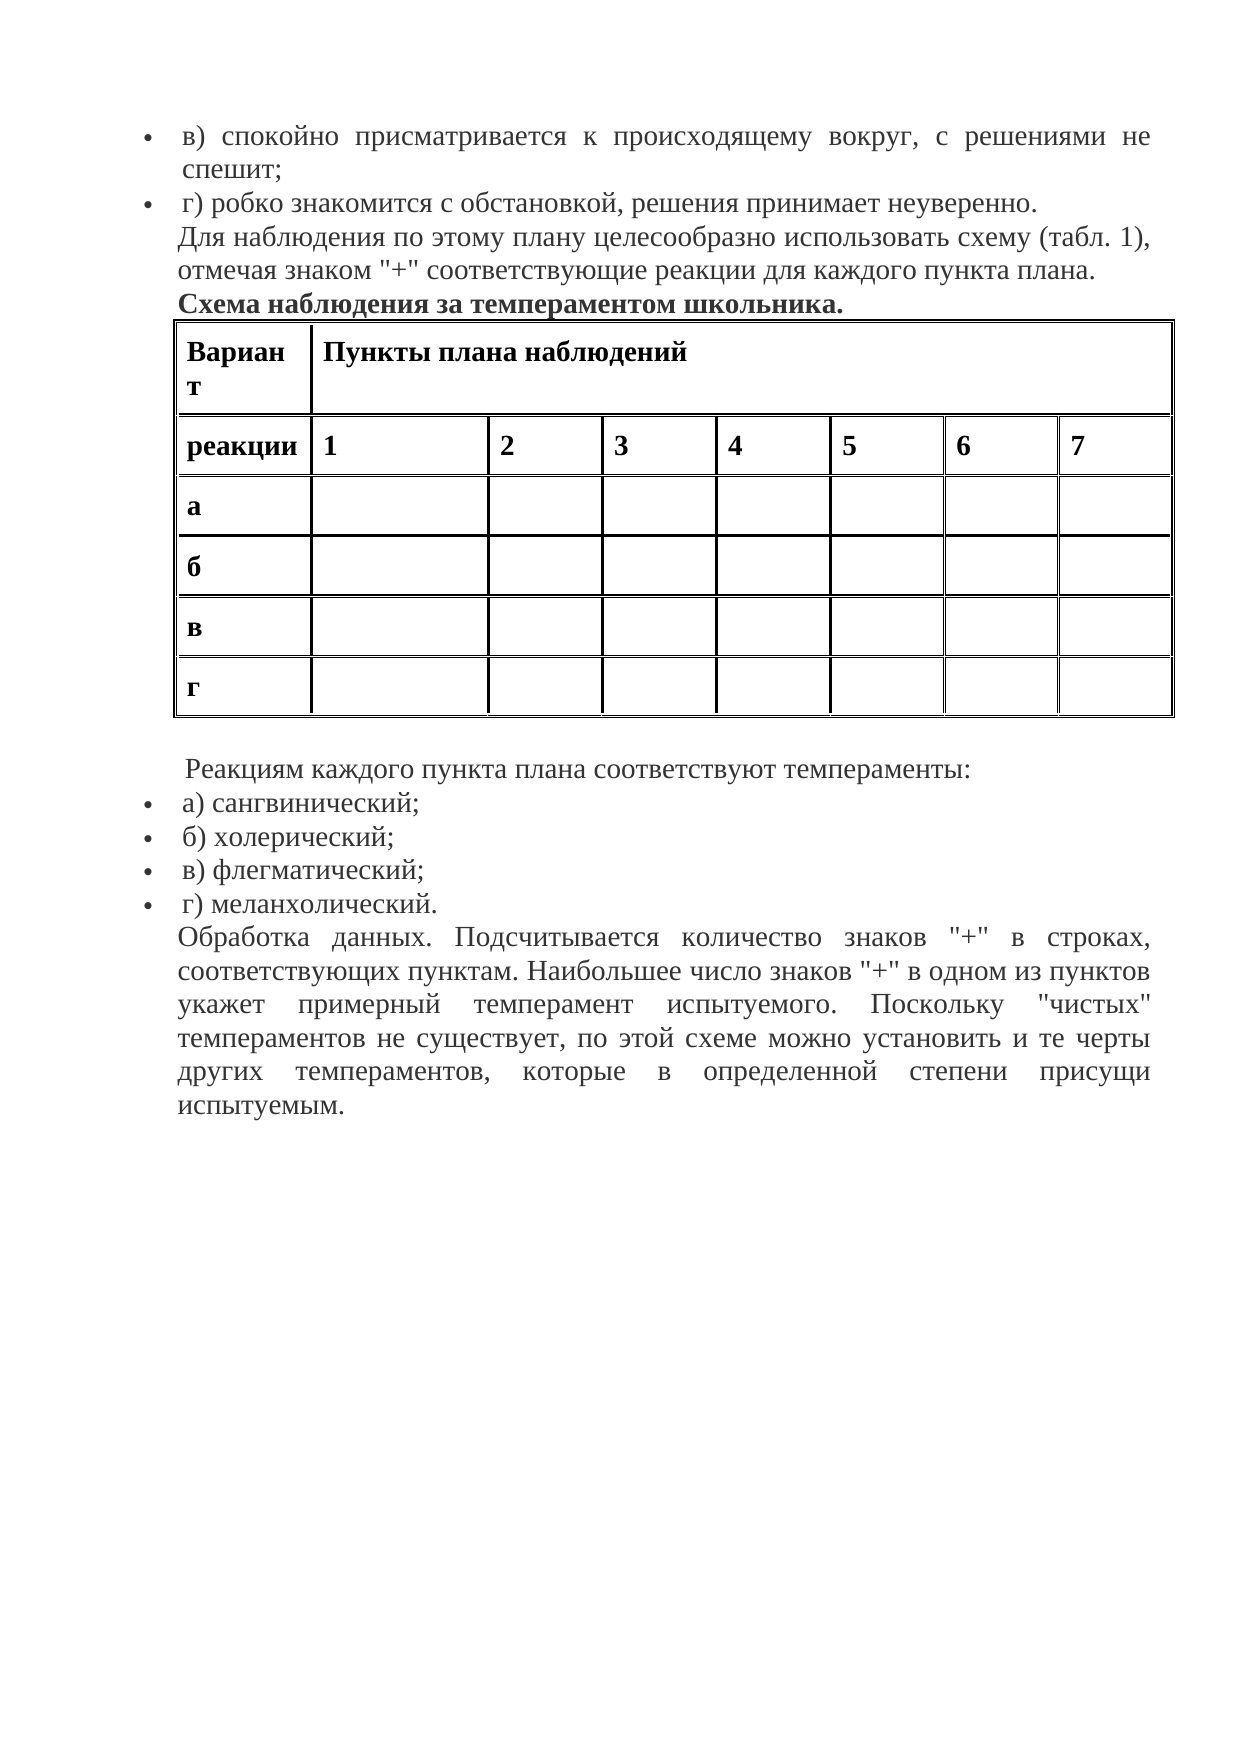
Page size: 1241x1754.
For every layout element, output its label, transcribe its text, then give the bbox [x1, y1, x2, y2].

table_cell [832, 598, 943, 654]
table_cell 3 [604, 417, 715, 473]
table_header Вариант [177, 323, 311, 413]
table_cell г [177, 655, 311, 715]
table_cell [488, 658, 602, 715]
list б) холерический; [144, 819, 1152, 852]
table_cell [832, 477, 943, 534]
table_cell [604, 537, 715, 594]
table_cell [313, 537, 487, 594]
table_cell [1060, 474, 1172, 534]
table_cell [946, 537, 1057, 594]
list а) сангвинический; [144, 785, 1152, 819]
table_cell б [177, 534, 310, 594]
table_cell [945, 658, 1059, 715]
table_cell [602, 658, 716, 715]
table_cell [604, 477, 715, 534]
text Реакциям каждого пункта плана соответствуют темпераменты: [177, 752, 1152, 785]
table_cell [1060, 534, 1171, 594]
table_cell [490, 537, 601, 594]
table_cell 2 [490, 417, 601, 473]
table_cell [946, 477, 1057, 534]
table_cell [718, 598, 829, 654]
list в) флегматический; [144, 852, 1152, 886]
table_cell 7 [1060, 413, 1172, 473]
table_cell [1059, 655, 1172, 715]
list в) спокойно присматривается к происходящему вокруг, с решениями не спешит; [144, 118, 1152, 185]
text Схема наблюдения за темпераментом школьника. [177, 286, 1152, 319]
table_cell 6 [946, 417, 1057, 473]
table_cell а [177, 474, 310, 534]
table_cell [313, 477, 487, 534]
table_cell [490, 477, 601, 534]
table_cell [604, 598, 715, 654]
table_header Пункты плана наблюдений [311, 323, 1171, 413]
table_cell [946, 598, 1057, 654]
list г) робко знакомится с обстановкой, решения принимает неуверенно. [144, 185, 1152, 219]
table_cell [313, 598, 487, 654]
table_cell реакции [177, 413, 310, 473]
table_cell [716, 658, 830, 715]
table_cell [718, 477, 829, 534]
table_cell [490, 598, 601, 654]
list г) меланхолический. [144, 886, 1152, 919]
table_cell 1 [313, 417, 487, 473]
table_cell [1060, 594, 1172, 654]
table_cell в [177, 594, 310, 654]
text Обработка данных. Подсчитывается количество знаков "+" в строках, соответствующих пунктам. Наибольшее число знаков "+" в одном из пунктов укажет примерный темперамент испытуемого. Поскольку "чистых" темпераментов не существует, по этой схеме можно установить и те черты других темпераментов, которые в определенной степени присущи испытуемым. [177, 919, 1152, 1121]
text Для наблюдения по этому плану целесообразно использовать схему (табл. 1), отмечая знаком "+" соответствующие реакции для каждого пункта плана. [177, 219, 1152, 286]
table_cell 5 [832, 417, 943, 473]
table_cell [832, 537, 943, 594]
table_cell [311, 658, 488, 715]
table_cell [830, 658, 944, 715]
table_cell [718, 537, 829, 594]
table_cell 4 [718, 417, 829, 473]
